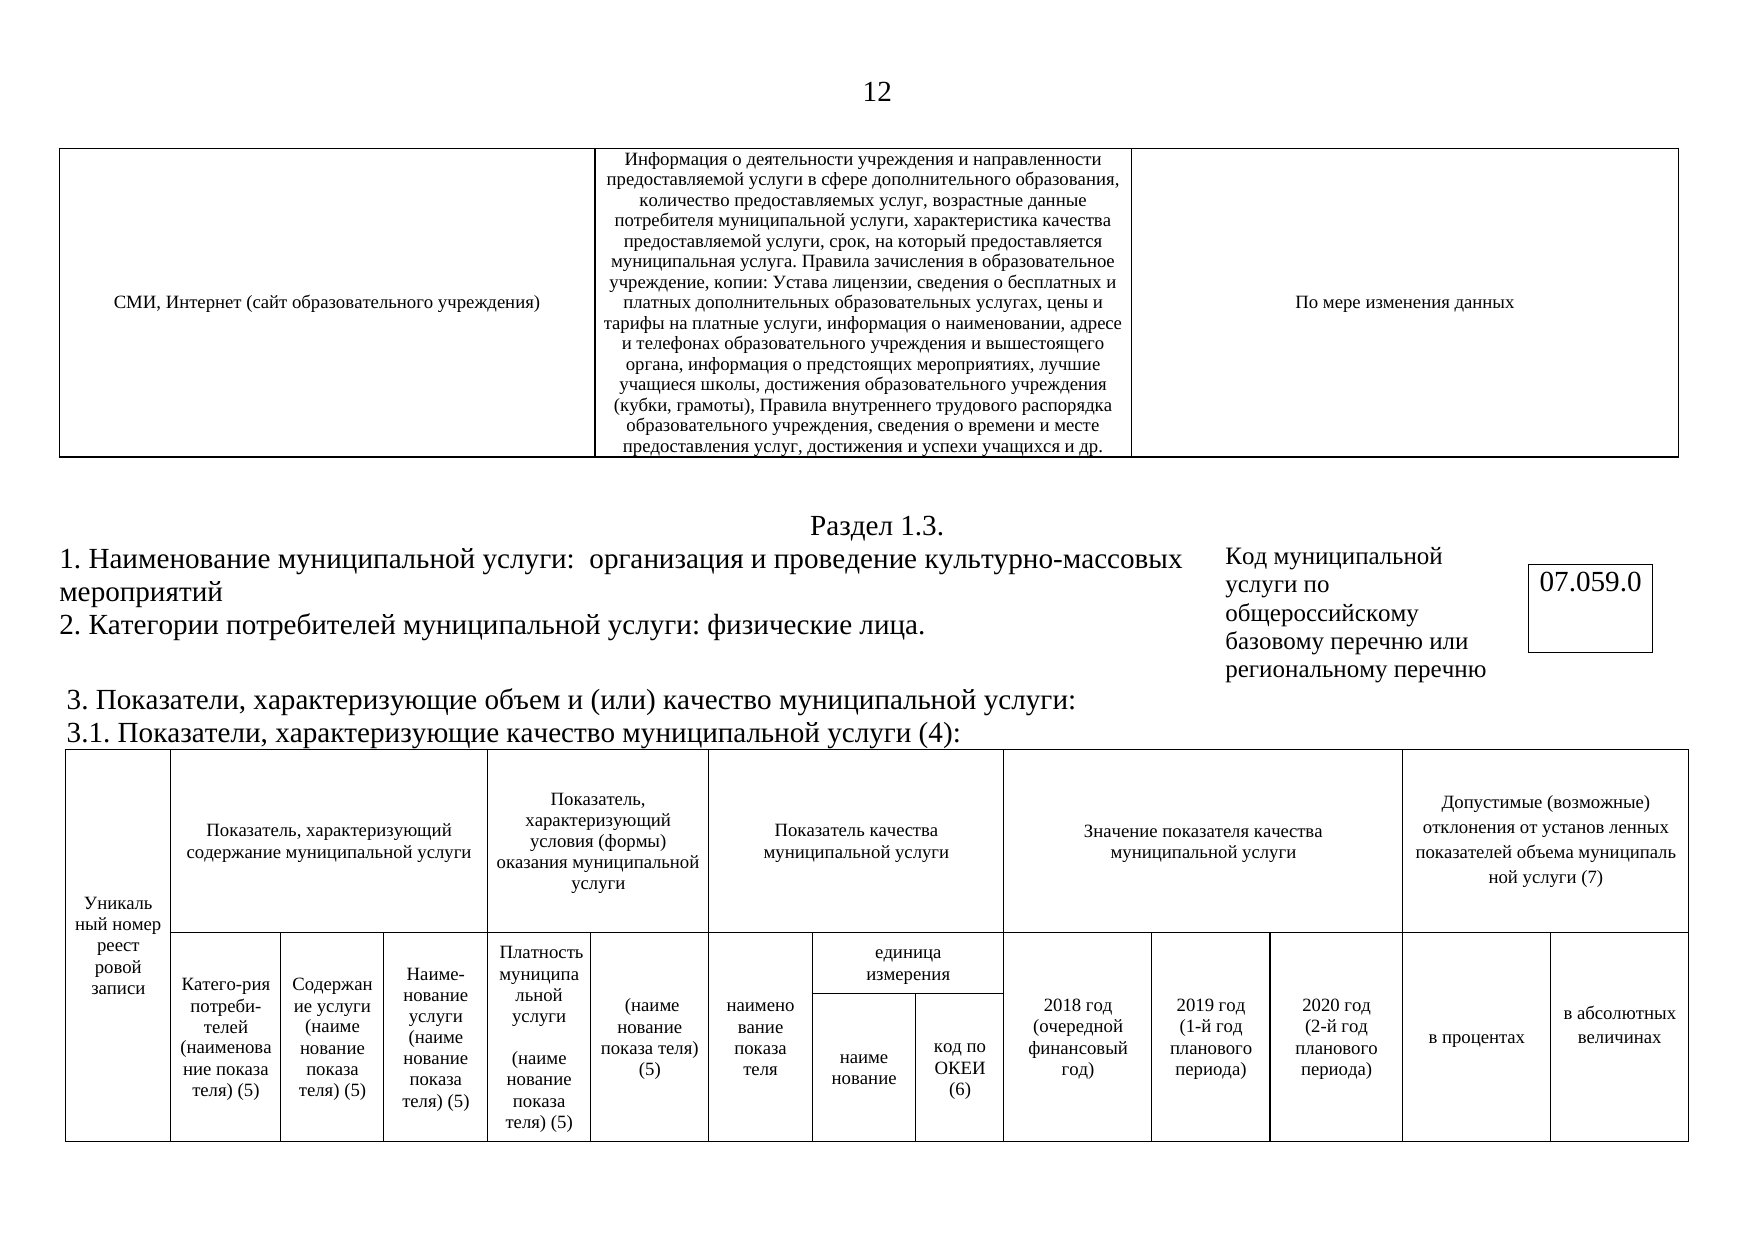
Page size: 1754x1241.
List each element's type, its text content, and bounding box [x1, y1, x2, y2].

table_cell Информация о деятельности учреждения и направленности предоставляемой услуги в сфере дополнительного образования, количество предоставляемых услуг, возрастные данные потребителя муниципальной услуги, характеристика качества предоставляемой услуги, срок, на который предоставляется муниципальная услуга. Правила зачисления в образовательное учреждение, копии: Устава лицензии, сведения о бесплатных и платных дополнительных образовательных услугах, цены и тарифы на платные услуги, информация о наименовании, адресе и телефонах образовательного учреждения и вышестоящего органа, информация о предстоящих мероприятиях, лучшие учащиеся школы, достижения образовательного учреждения (кубки, грамоты), Правила внутреннего трудового распорядка образовательного учреждения, сведения о времени и месте предоставления услуг, достижения и успехи учащихся и др. [596, 149, 1131, 456]
table_header Уникаль ный номер реест ровой записи [66, 750, 170, 1141]
table_cell код по ОКЕИ (6) [916, 994, 1003, 1141]
table_cell 2019 год (1-й год планового периода) [1152, 933, 1269, 1141]
text 3.1. Показатели, характеризующие качество муниципальной услуги (4): [59, 716, 1695, 749]
table_header Код муниципальной услуги по общероссийскому базовому перечню или региональному перечню [1214, 542, 1683, 683]
table_cell Катего-рия потреби-телей (наименова ние показа теля) (5) [171, 933, 280, 1141]
table_cell единица измерения [813, 933, 1003, 993]
table_cell (наиме нование показа теля) (5) [591, 933, 708, 1141]
table_header Значение показателя качества муниципальной услуги [1004, 750, 1402, 932]
table_header Показатель, характеризующий содержание муниципальной услуги [171, 750, 487, 932]
table_cell наимено вание показа теля [709, 933, 812, 1141]
table_cell в процентах [1403, 933, 1550, 1141]
table_header Показатель качества муниципальной услуги [709, 750, 1003, 932]
text Раздел 1.3. [59, 509, 1695, 542]
table_cell Содержание услуги (наиме нование показа теля) (5) [281, 933, 383, 1141]
table_cell СМИ, Интернет (сайт образовательного учреждения) [60, 149, 594, 456]
table_header Показатель, характеризующий условия (формы) оказания муниципальной услуги [488, 750, 708, 932]
table_header Допустимые (возможные) отклонения от установ ленных показателей объема муниципаль ной услуги (7) [1403, 750, 1688, 932]
text 3. Показатели, характеризующие объем и (или) качество муниципальной услуги: [59, 683, 1695, 716]
table_cell наиме нование [813, 994, 915, 1141]
table_cell Платность муниципальной услуги (наиме нование показа теля) (5) [488, 933, 590, 1141]
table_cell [1132, 149, 1678, 456]
table_cell 2018 год (очередной финансовый год) [1004, 933, 1151, 1141]
table_cell в абсолютных величинах [1551, 933, 1688, 1141]
table_header 1. Наименование муниципальной услуги: организация и проведение культурно-массовых мероприятий 2. Категории потребителей муниципальной услуги: физические лица. [48, 542, 1214, 683]
table_cell Наиме-нование услуги (наиме нование показа теля) (5) [384, 933, 487, 1141]
table_cell 2020 год (2-й год планового периода) [1271, 933, 1402, 1141]
